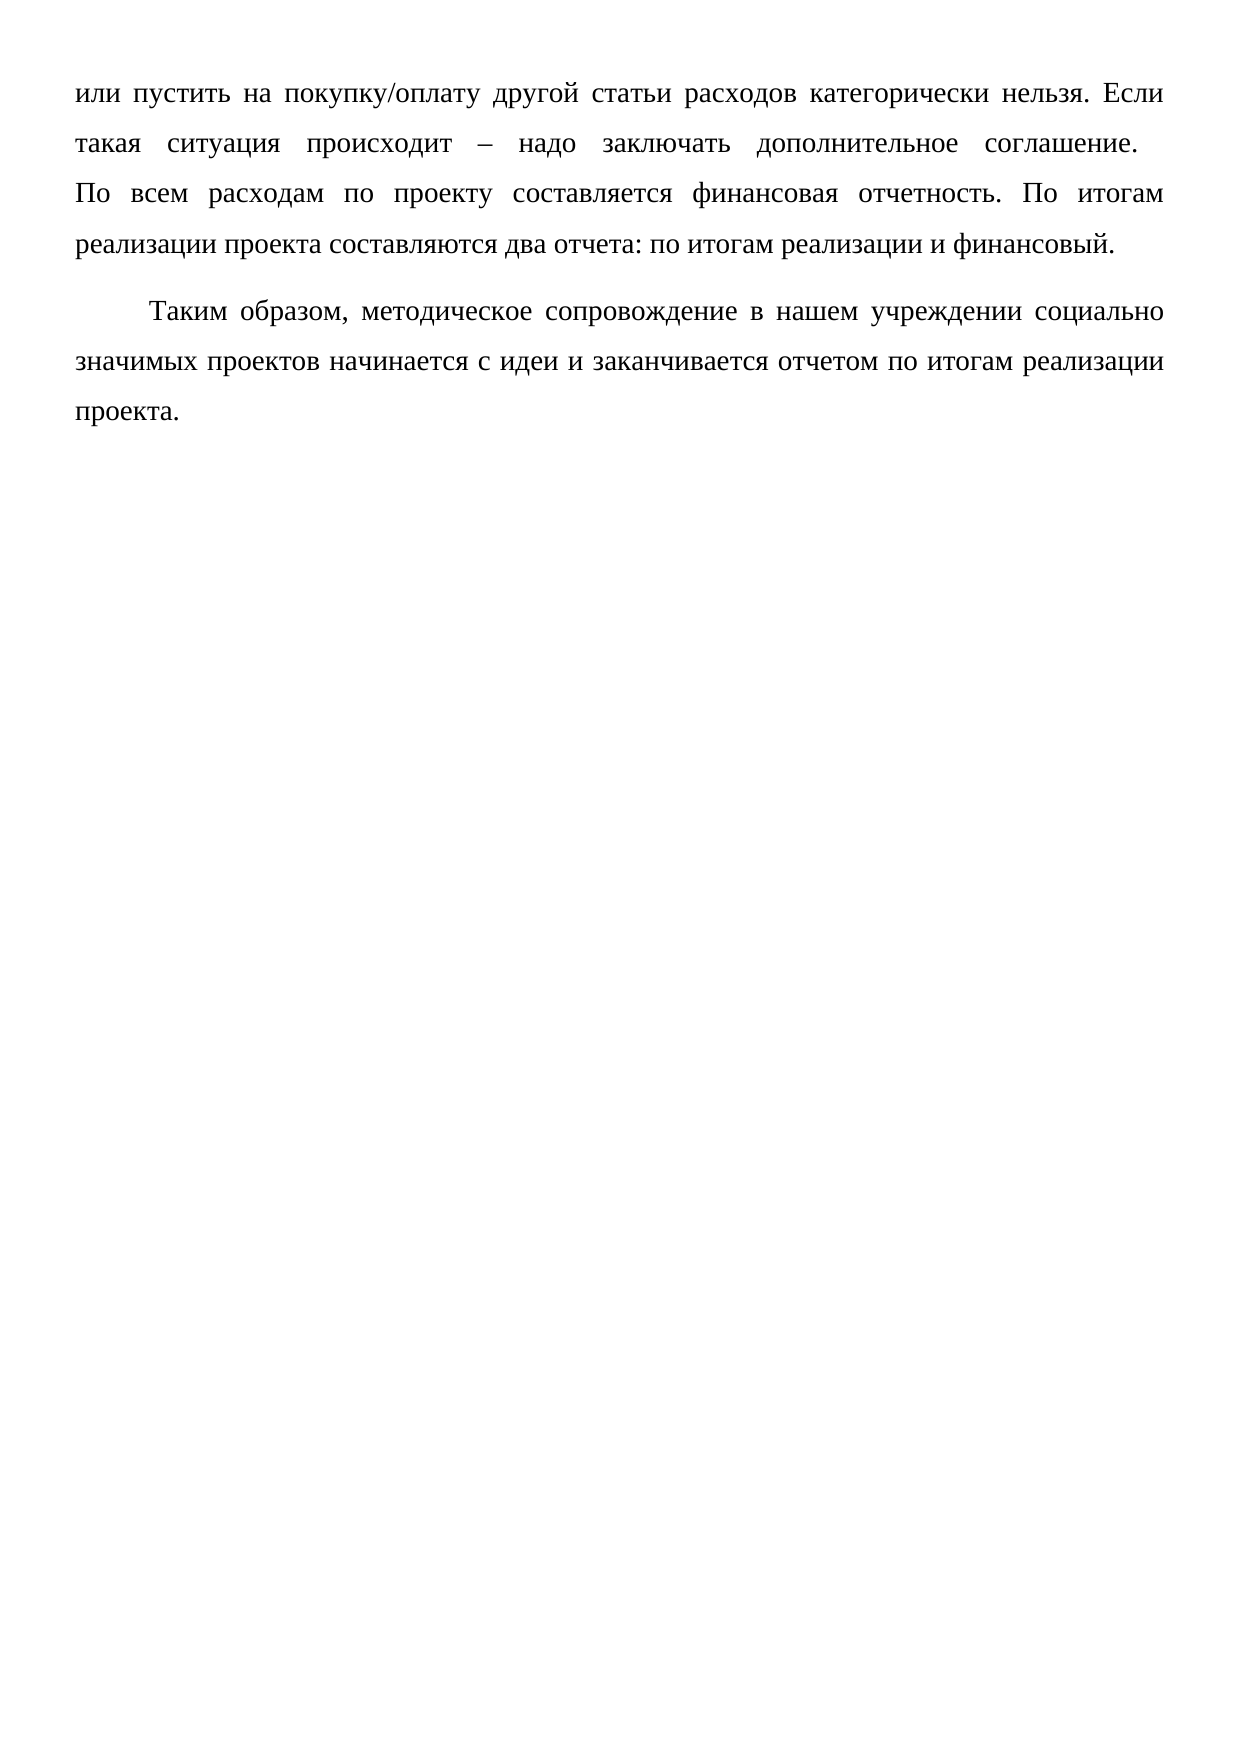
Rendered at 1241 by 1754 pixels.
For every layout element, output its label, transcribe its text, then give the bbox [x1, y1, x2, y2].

text Таким образом, методическое сопровождение в нашем учреждении социально значимых проектов начинается с идеи и заканчивается отчетом по итогам реализации проекта. [75, 293, 1165, 427]
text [75, 75, 1165, 259]
